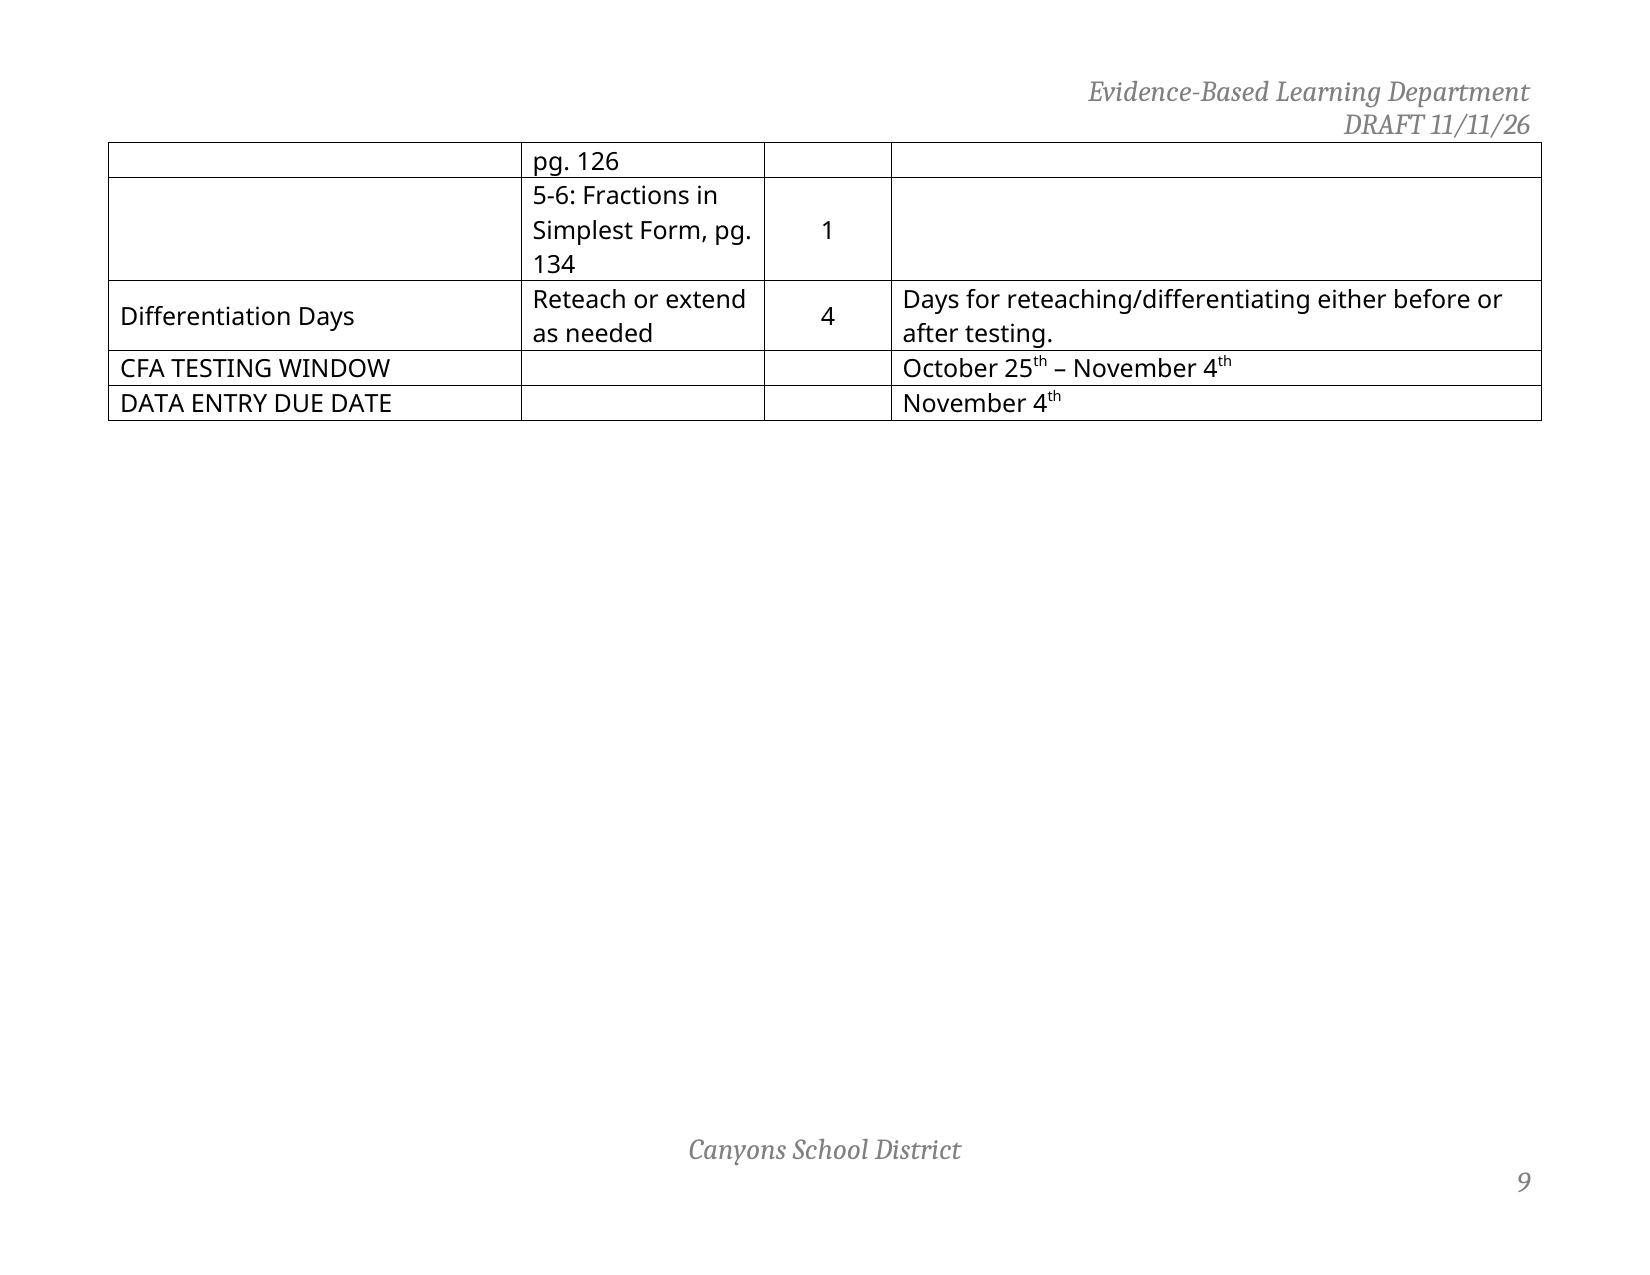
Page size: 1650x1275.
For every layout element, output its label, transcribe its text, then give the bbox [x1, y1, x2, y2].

table_cell 4 [765, 281, 891, 349]
table_cell October 25th – November 4th [892, 351, 1541, 385]
table_cell [522, 351, 764, 385]
table_cell [892, 178, 1541, 280]
table_cell Days for reteaching/differentiating either before or after testing. [892, 281, 1541, 349]
table_cell Differentiation Days [109, 281, 521, 349]
table_cell [522, 386, 764, 420]
table_cell Reteach or extend as needed [522, 281, 764, 349]
table_cell [765, 386, 891, 420]
table_cell 1 [765, 178, 891, 280]
table_cell November 4th [892, 386, 1541, 420]
table_cell DATA ENTRY DUE DATE [109, 386, 521, 420]
table_cell [109, 143, 521, 177]
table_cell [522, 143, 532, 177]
table_cell [109, 178, 521, 280]
table_cell [765, 351, 891, 385]
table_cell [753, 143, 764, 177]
table_cell CFA TESTING WINDOW [109, 351, 521, 385]
table_cell 1 [765, 143, 891, 177]
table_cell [892, 143, 1541, 177]
